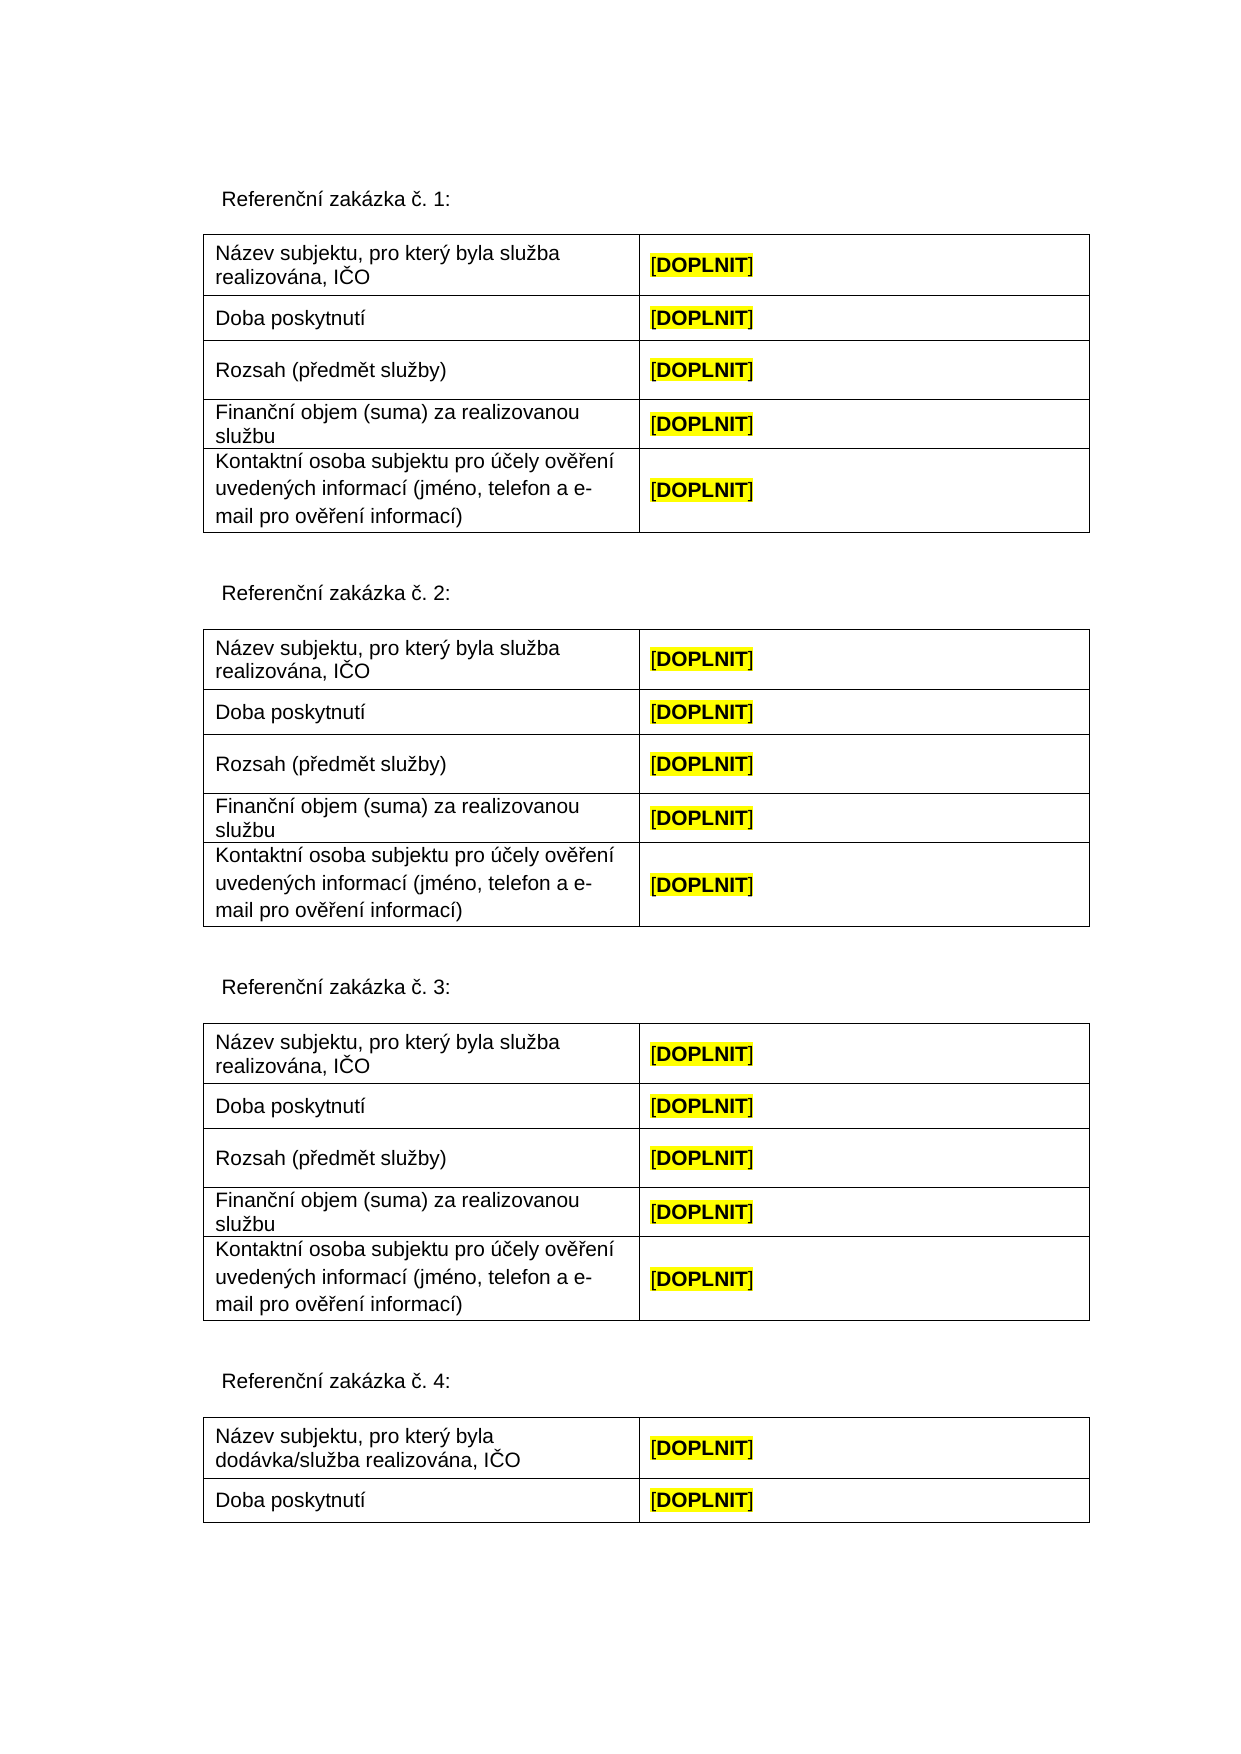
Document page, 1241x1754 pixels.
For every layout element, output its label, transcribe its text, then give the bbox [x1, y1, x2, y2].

table_cell Rozsah (předmět služby) [204, 735, 639, 793]
table_header Název subjektu, pro který byla dodávka/služba realizována, IČO [204, 1418, 639, 1477]
table_cell Finanční objem (suma) za realizovanou službu [204, 794, 639, 842]
table_cell [DOPLNIT] [640, 1237, 1089, 1320]
table_cell Rozsah (předmět služby) [204, 341, 639, 398]
table_cell Finanční objem (suma) za realizovanou službu [204, 1188, 639, 1236]
table_cell Rozsah (předmět služby) [204, 1129, 639, 1187]
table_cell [204, 1237, 639, 1320]
table_cell Finanční objem (suma) za realizovanou službu [204, 400, 639, 447]
table_cell [DOPLNIT] [640, 341, 1089, 398]
table_header [DOPLNIT] [640, 235, 1089, 294]
table_cell Doba poskytnutí [204, 1084, 639, 1128]
table_cell Doba poskytnutí [204, 1479, 639, 1522]
table_header Název subjektu, pro který byla služba realizována, IČO [204, 1024, 639, 1083]
table_cell [DOPLNIT] [640, 794, 1089, 842]
table_cell [DOPLNIT] [640, 690, 1089, 734]
list Referenční zakázka č. 4: [221, 1369, 1092, 1393]
table_cell [DOPLNIT] [640, 1479, 1089, 1522]
table_cell [DOPLNIT] [640, 1129, 1089, 1187]
table_cell [DOPLNIT] [640, 400, 1089, 447]
table_header [DOPLNIT] [640, 630, 1089, 689]
table_header Název subjektu, pro který byla služba realizována, IČO [204, 235, 639, 294]
table_cell [DOPLNIT] [640, 449, 1089, 532]
list Referenční zakázka č. 2: [221, 581, 1092, 605]
table_cell Doba poskytnutí [204, 690, 639, 734]
table_cell Kontaktní osoba subjektu pro účely ověření uvedených informací (jméno, telefon a e-mail pro ověření informací) [204, 449, 639, 532]
table_header Název subjektu, pro který byla služba realizována, IČO [204, 630, 639, 689]
table_cell [DOPLNIT] [640, 1188, 1089, 1236]
table_header [DOPLNIT] [640, 1418, 1089, 1477]
table_header [DOPLNIT] [640, 1024, 1089, 1083]
table_cell [DOPLNIT] [640, 1084, 1089, 1128]
table_cell Doba poskytnutí [204, 296, 639, 339]
table_cell [DOPLNIT] [640, 735, 1089, 793]
list Referenční zakázka č. 3: [221, 975, 1092, 999]
list Referenční zakázka č. 1: [221, 186, 1092, 210]
table_cell Kontaktní osoba subjektu pro účely ověření uvedených informací (jméno, telefon a e-mail pro ověření informací) [204, 843, 639, 926]
table_cell [DOPLNIT] [640, 843, 1089, 926]
table_cell [DOPLNIT] [640, 296, 1089, 339]
